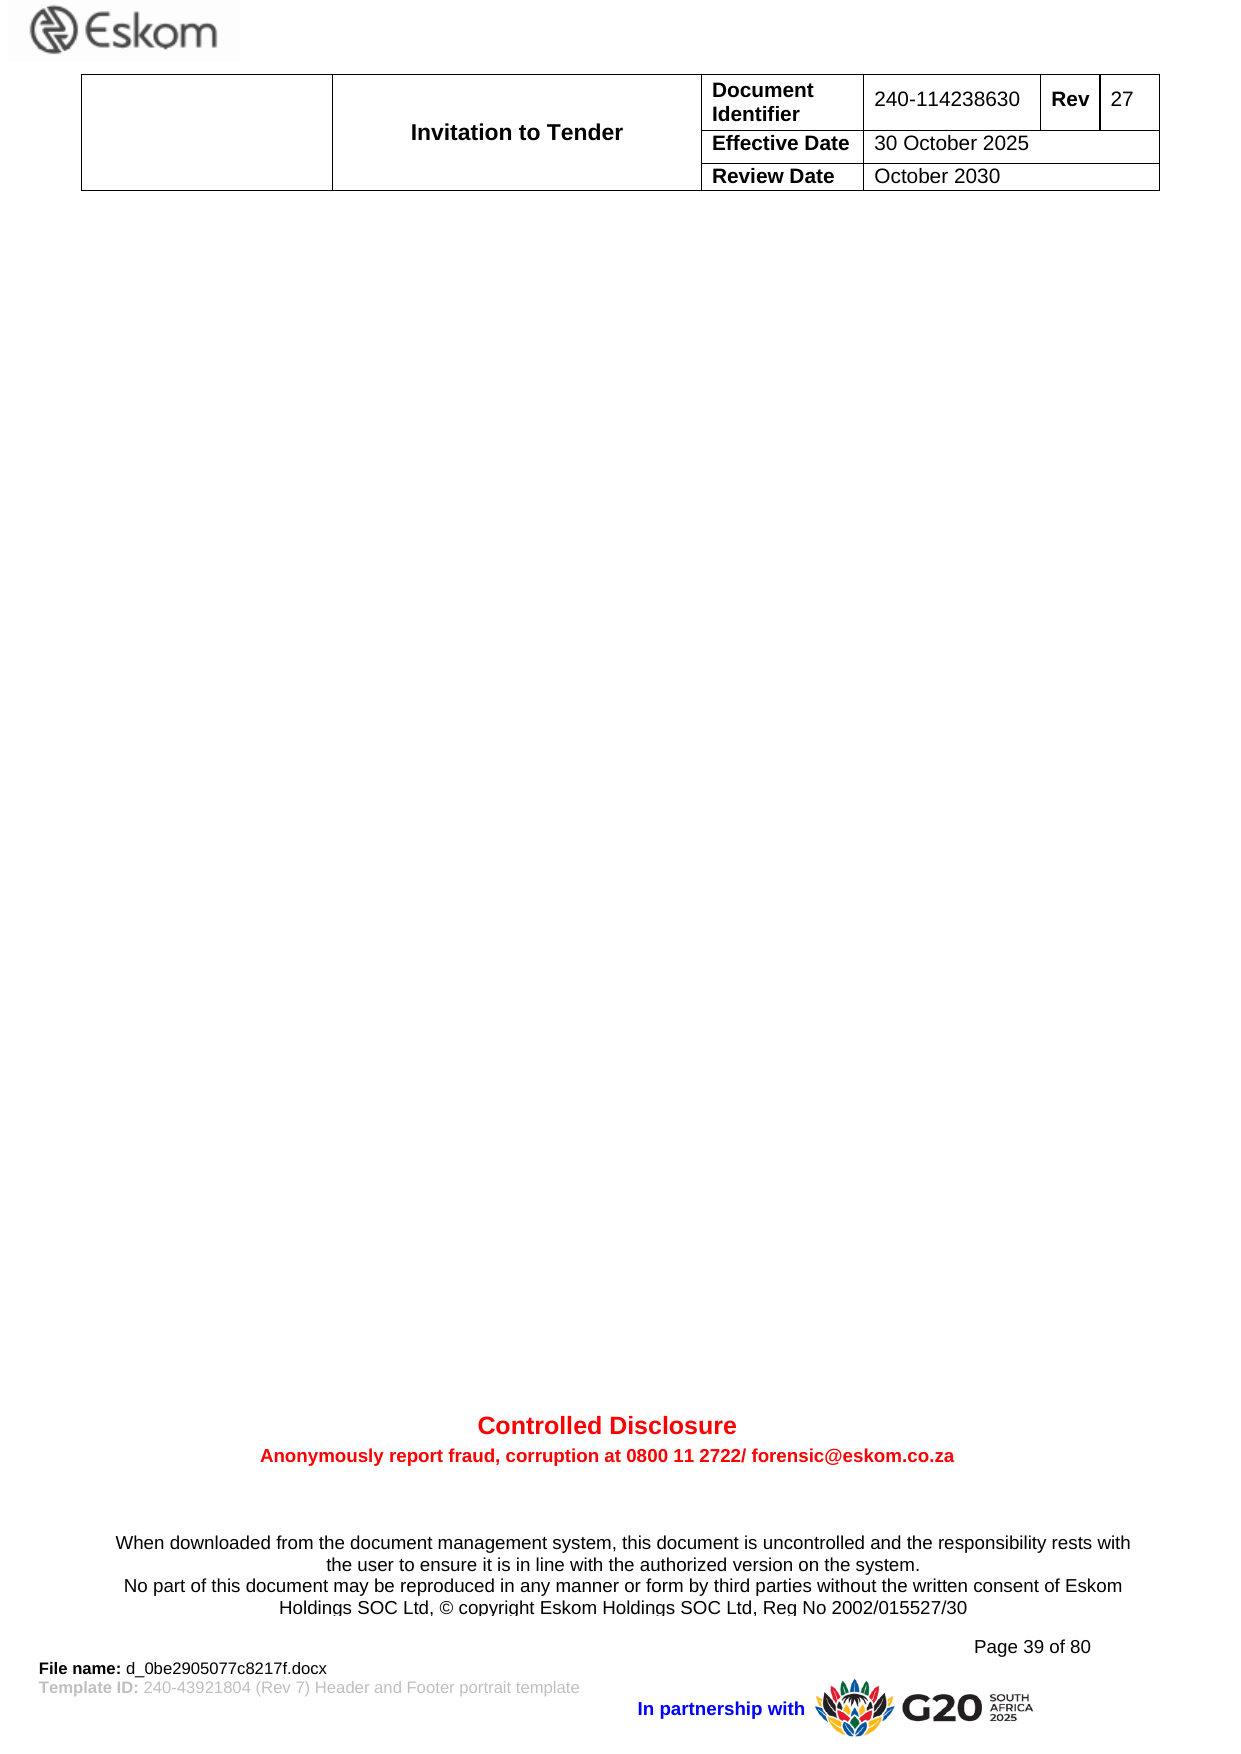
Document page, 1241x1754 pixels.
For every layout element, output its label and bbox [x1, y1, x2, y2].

picture [814, 1678, 1037, 1737]
